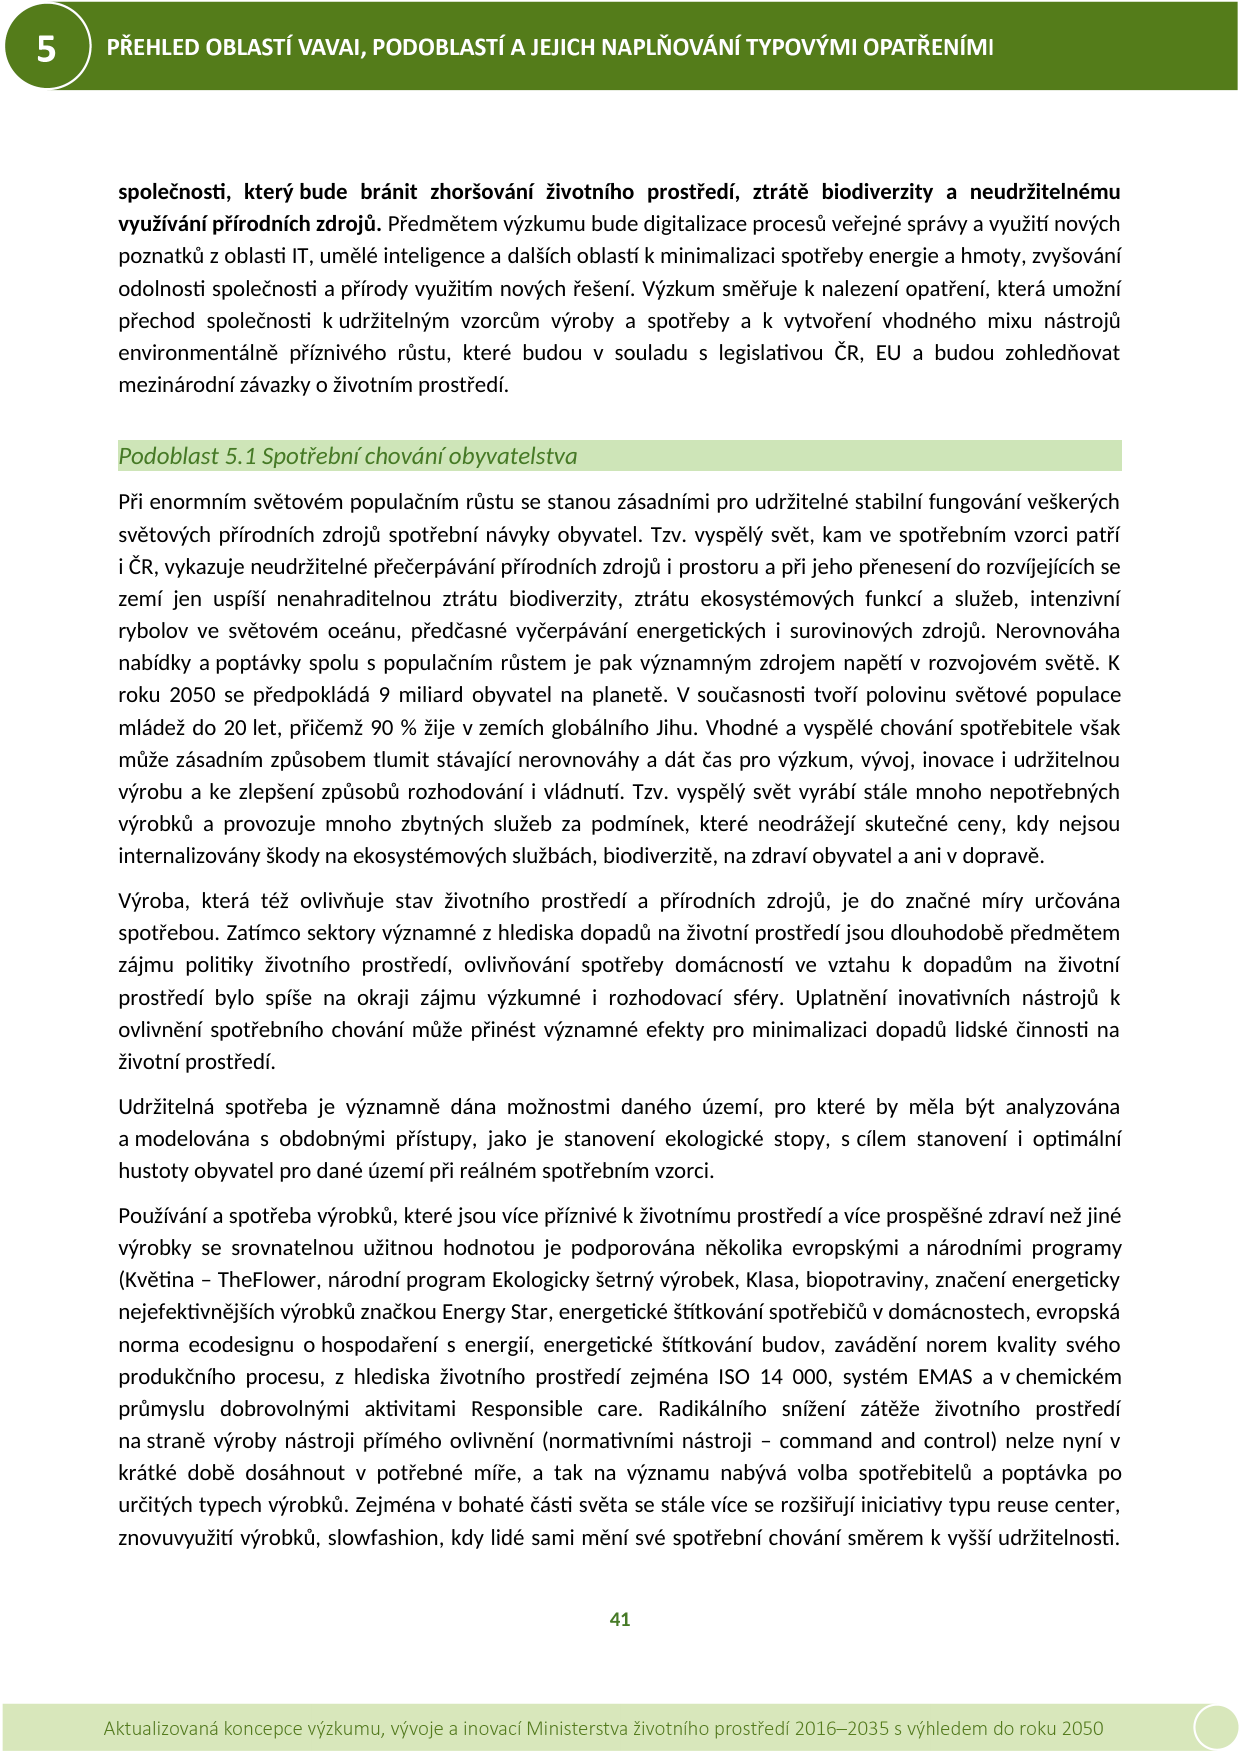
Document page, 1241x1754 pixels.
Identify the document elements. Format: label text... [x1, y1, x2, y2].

text Udržitelná spotřeba je významně dána možnostmi daného území, pro které by měla být analyzována a modelována s obdobnými přístupy, jako je stanovení ekologické stopy, s cílem stanovení i optimální hustoty obyvatel pro dané území při reálném spotřebním vzorci. [118, 1092, 1122, 1184]
picture [3, 0, 1238, 92]
text Výroba, která též ovlivňuje stav životního prostředí a přírodních zdrojů, je do značné míry určována spotřebou. Zatímco sektory významné z hlediska dopadů na životní prostředí jsou dlouhodobě předmětem zájmu politiky životního prostředí, ovlivňování spotřeby domácností ve vztahu k dopadům na životní prostředí bylo spíše na okraji zájmu výzkumné i rozhodovací sféry. Uplatnění inovativních nástrojů k ovlivnění spotřebního chování může přinést významné efekty pro minimalizaci dopadů lidské činnosti na životní prostředí. [118, 886, 1122, 1075]
text Při enormním světovém populačním růstu se stanou zásadními pro udržitelné stabilní fungování veškerých světových přírodních zdrojů spotřební návyky obyvatel. Tzv. vyspělý svět, kam ve spotřebním vzorci patří i ČR, vykazuje neudržitelné přečerpávání přírodních zdrojů i prostoru a při jeho přenesení do rozvíjejících se zemí jen uspíší nenahraditelnou ztrátu biodiverzity, ztrátu ekosystémových funkcí a služeb, intenzivní rybolov ve světovém oceánu, předčasné vyčerpávání energetických i surovinových zdrojů. Nerovnováha nabídky a poptávky spolu s populačním růstem je pak významným zdrojem napětí v rozvojovém světě. K roku 2050 se předpokládá 9 miliard obyvatel na planetě. V současnosti tvoří polovinu světové populace mládež do 20 let, přičemž 90 % žije v zemích globálního Jihu. Vhodné a vyspělé chování spotřebitele však může zásadním způsobem tlumit stávající nerovnováhy a dát čas pro výzkum, vývoj, inovace i udržitelnou výrobu a ke zlepšení způsobů rozhodování i vládnutí. Tzv. vyspělý svět vyrábí stále mnoho nepotřebných výrobků a provozuje mnoho zbytných služeb za podmínek, které neodrážejí skutečné ceny, kdy nejsou internalizovány škody na ekosystémových službách, biodiverzitě, na zdraví obyvatel a ani v dopravě. [118, 487, 1122, 869]
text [118, 1201, 1122, 1551]
picture [2, 1701, 1240, 1753]
subtitle Podoblast 5.1 Spotřební chování obyvatelstva [118, 440, 1122, 471]
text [118, 177, 1122, 398]
